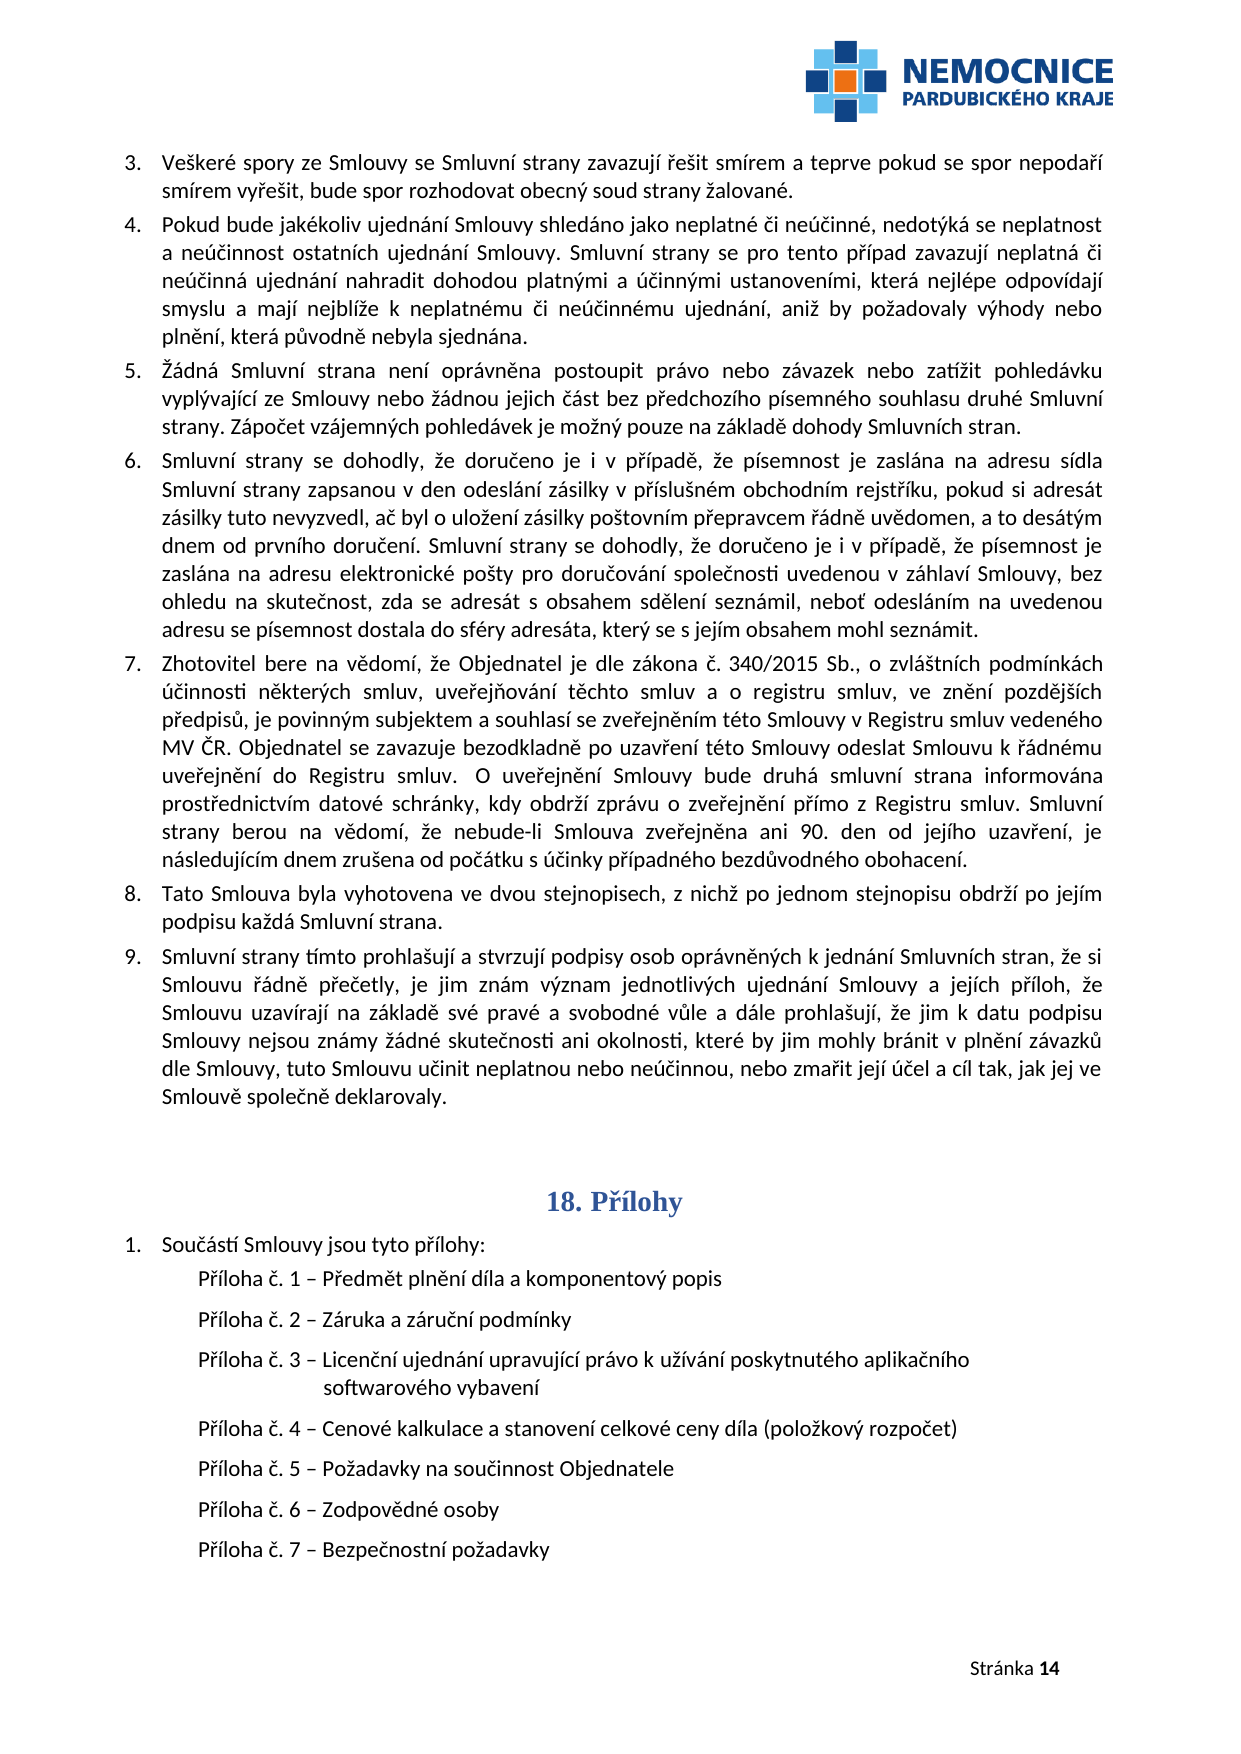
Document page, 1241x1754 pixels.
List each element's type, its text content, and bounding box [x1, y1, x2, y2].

list Smluvní strany tímto prohlašují a stvrzují podpisy osob oprávněných k jednání Smluvních stran, že si Smlouvu řádně přečetly, je jim znám význam jednotlivých ujednání Smlouvy a jejích příloh, že Smlouvu uzavírají na základě své pravé a svobodné vůle a dále prohlašují, že jim k datu podpisu Smlouvy nejsou známy žádné skutečnosti ani okolnosti, které by jim mohly bránit v plnění závazků dle Smlouvy, tuto Smlouvu učinit neplatnou nebo neúčinnou, nebo zmařit její účel a cíl tak, jak jej ve Smlouvě společně deklarovaly. [124, 942, 1104, 1110]
subtitle Přílohy [124, 1184, 1104, 1217]
list Smluvní strany se dohodly, že doručeno je i v případě, že písemnost je zaslána na adresu sídla Smluvní strany zapsanou v den odeslání zásilky v příslušném obchodním rejstříku, pokud si adresát zásilky tuto nevyzvedl, ač byl o uložení zásilky poštovním přepravcem řádně uvědomen, a to desátým dnem od prvního doručení. Smluvní strany se dohodly, že doručeno je i v případě, že písemnost je zaslána na adresu elektronické pošty pro doručování společnosti uvedenou v záhlaví Smlouvy, bez ohledu na skutečnost, zda se adresát s obsahem sdělení seznámil, neboť odesláním na uvedenou adresu se písemnost dostala do sféry adresáta, který se s jejím obsahem mohl seznámit. [124, 447, 1104, 643]
text Příloha č. 1 – Předmět plnění díla a komponentový popis [198, 1264, 1104, 1292]
text Příloha č. 5 – Požadavky na součinnost Objednatele [198, 1454, 1104, 1482]
list Zhotovitel bere na vědomí, že Objednatel je dle zákona č. 340/2015 Sb., o zvláštních podmínkách účinnosti některých smluv, uveřejňování těchto smluv a o registru smluv, ve znění pozdějších předpisů, je povinným subjektem a souhlasí se zveřejněním této Smlouvy v Registru smluv vedeného MV ČR. Objednatel se zavazuje bezodkladně po uzavření této Smlouvy odeslat Smlouvu k řádnému uveřejnění do Registru smluv. O uveřejnění Smlouvy bude druhá smluvní strana informována prostřednictvím datové schránky, kdy obdrží zprávu o zveřejnění přímo z Registru smluv. Smluvní strany berou na vědomí, že nebude-li Smlouva zveřejněna ani 90. den od jejího uzavření, je následujícím dnem zrušena od počátku s účinky případného bezdůvodného obohacení. [124, 649, 1104, 873]
text softwarového vybavení [272, 1373, 1104, 1401]
list Tato Smlouva byla vyhotovena ve dvou stejnopisech, z nichž po jednom stejnopisu obdrží po jejím podpisu každá Smluvní strana. [124, 879, 1104, 936]
text Příloha č. 7 – Bezpečnostní požadavky [198, 1535, 1104, 1563]
text Příloha č. 4 – Cenové kalkulace a stanovení celkové ceny díla (položkový rozpočet) [198, 1414, 1104, 1442]
list Žádná Smluvní strana není oprávněna postoupit právo nebo závazek nebo zatížit pohledávku vyplývající ze Smlouvy nebo žádnou jejich část bez předchozího písemného souhlasu druhé Smluvní strany. Zápočet vzájemných pohledávek je možný pouze na základě dohody Smluvních stran. [124, 356, 1104, 440]
list Pokud bude jakékoliv ujednání Smlouvy shledáno jako neplatné či neúčinné, nedotýká se neplatnost a neúčinnost ostatních ujednání Smlouvy. Smluvní strany se pro tento případ zavazují neplatná či neúčinná ujednání nahradit dohodou platnými a účinnými ustanoveními, která nejlépe odpovídají smyslu a mají nejblíže k neplatnému či neúčinnému ujednání, aniž by požadovaly výhody nebo plnění, která původně nebyla sjednána. [124, 210, 1104, 350]
text Příloha č. 6 – Zodpovědné osoby [198, 1495, 1104, 1523]
list Veškeré spory ze Smlouvy se Smluvní strany zavazují řešit smírem a teprve pokud se spor nepodaří smírem vyřešit, bude spor rozhodovat obecný soud strany žalované. [124, 148, 1104, 204]
picture [804, 39, 1113, 123]
text Příloha č. 2 – Záruka a záruční podmínky [198, 1305, 1104, 1333]
list Součástí Smlouvy jsou tyto přílohy: [124, 1230, 1104, 1258]
text Příloha č. 3 – Licenční ujednání upravující právo k užívání poskytnutého aplikačního [198, 1345, 1104, 1373]
